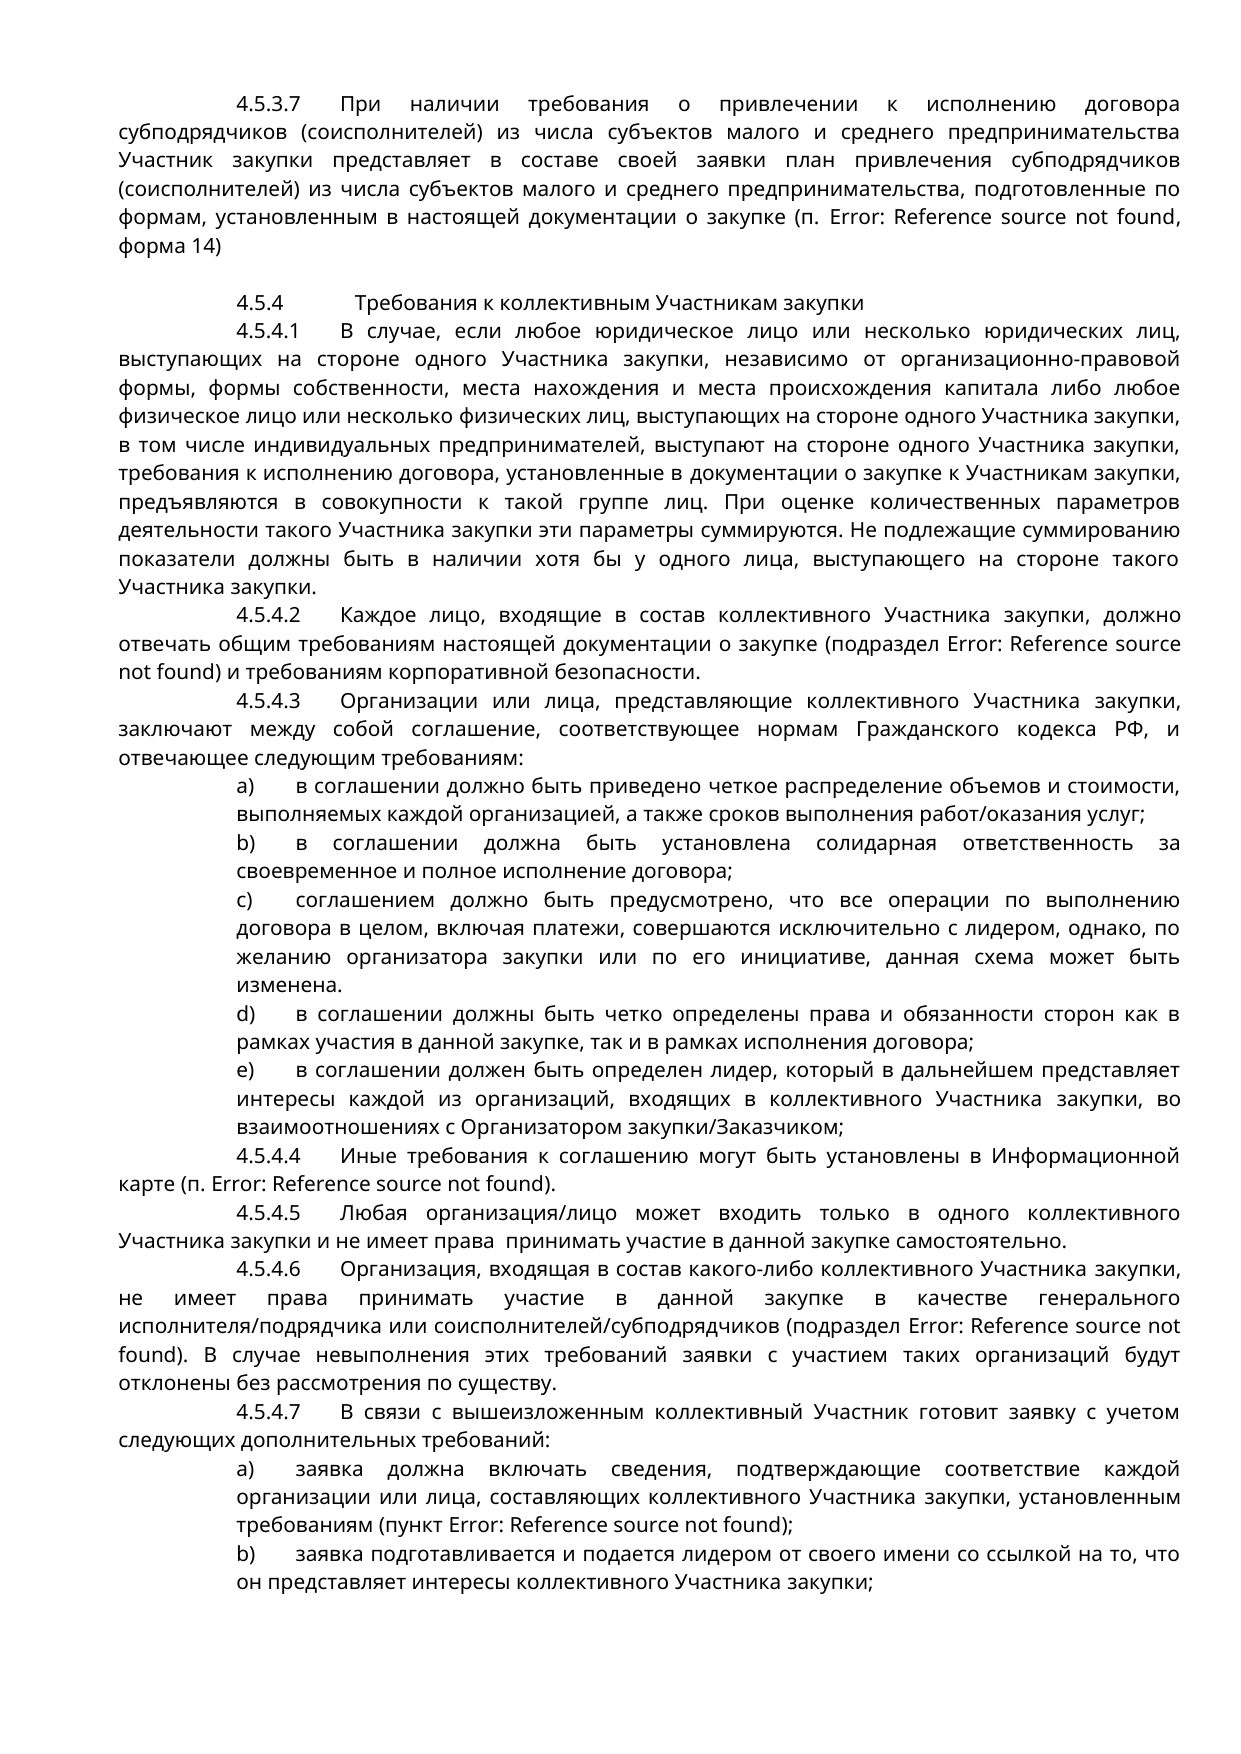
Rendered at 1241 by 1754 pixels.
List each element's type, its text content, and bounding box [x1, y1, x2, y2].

text Требования к коллективным Участникам закупки [236, 288, 1181, 316]
text в соглашении должен быть определен лидер, который в дальнейшем представляет интересы каждой из организаций, входящих в коллективного Участника закупки, во взаимоотношениях с Организатором закупки/Заказчиком; [236, 1056, 1181, 1141]
text В связи с вышеизложенным коллективный Участник готовит заявку с учетом следующих дополнительных требований: [118, 1397, 1181, 1454]
text соглашением должно быть предусмотрено, что все операции по выполнению договора в целом, включая платежи, совершаются исключительно с лидером, однако, по желанию организатора закупки или по его инициативе, данная схема может быть изменена. [236, 885, 1181, 999]
text в соглашении должна быть установлена солидарная ответственность за своевременное и полное исполнение договора; [236, 828, 1181, 885]
text в соглашении должны быть четко определены права и обязанности сторон как в рамках участия в данной закупке, так и в рамках исполнения договора; [236, 999, 1181, 1056]
text заявка подготавливается и подается лидером от своего имени со ссылкой на то, что он представляет интересы коллективного Участника закупки; [236, 1539, 1181, 1596]
text Любая организация/лицо может входить только в одного коллективного Участника закупки и не имеет права принимать участие в данной закупке самостоятельно. [118, 1198, 1181, 1254]
text в соглашении должно быть приведено четкое распределение объемов и стоимости, выполняемых каждой организацией, а также сроков выполнения работ/оказания услуг; [236, 771, 1181, 828]
text В случае, если любое юридическое лицо или несколько юридических лиц, выступающих на стороне одного Участника закупки, независимо от организационно-правовой формы, формы собственности, места нахождения и места происхождения капитала либо любое физическое лицо или несколько физических лиц, выступающих на стороне одного Участника закупки, в том числе индивидуальных предпринимателей, выступают на стороне одного Участника закупки, требования к исполнению договора, установленные в документации о закупке к Участникам закупки, предъявляются в совокупности к такой группе лиц. При оценке количественных параметров деятельности такого Участника закупки эти параметры суммируются. Не подлежащие суммированию показатели должны быть в наличии хотя бы у одного лица, выступающего на стороне такого Участника закупки. [118, 316, 1181, 601]
text Организации или лица, представляющие коллективного Участника закупки, заключают между собой соглашение, соответствующее нормам Гражданского кодекса РФ, и отвечающее следующим требованиям: [118, 686, 1181, 771]
